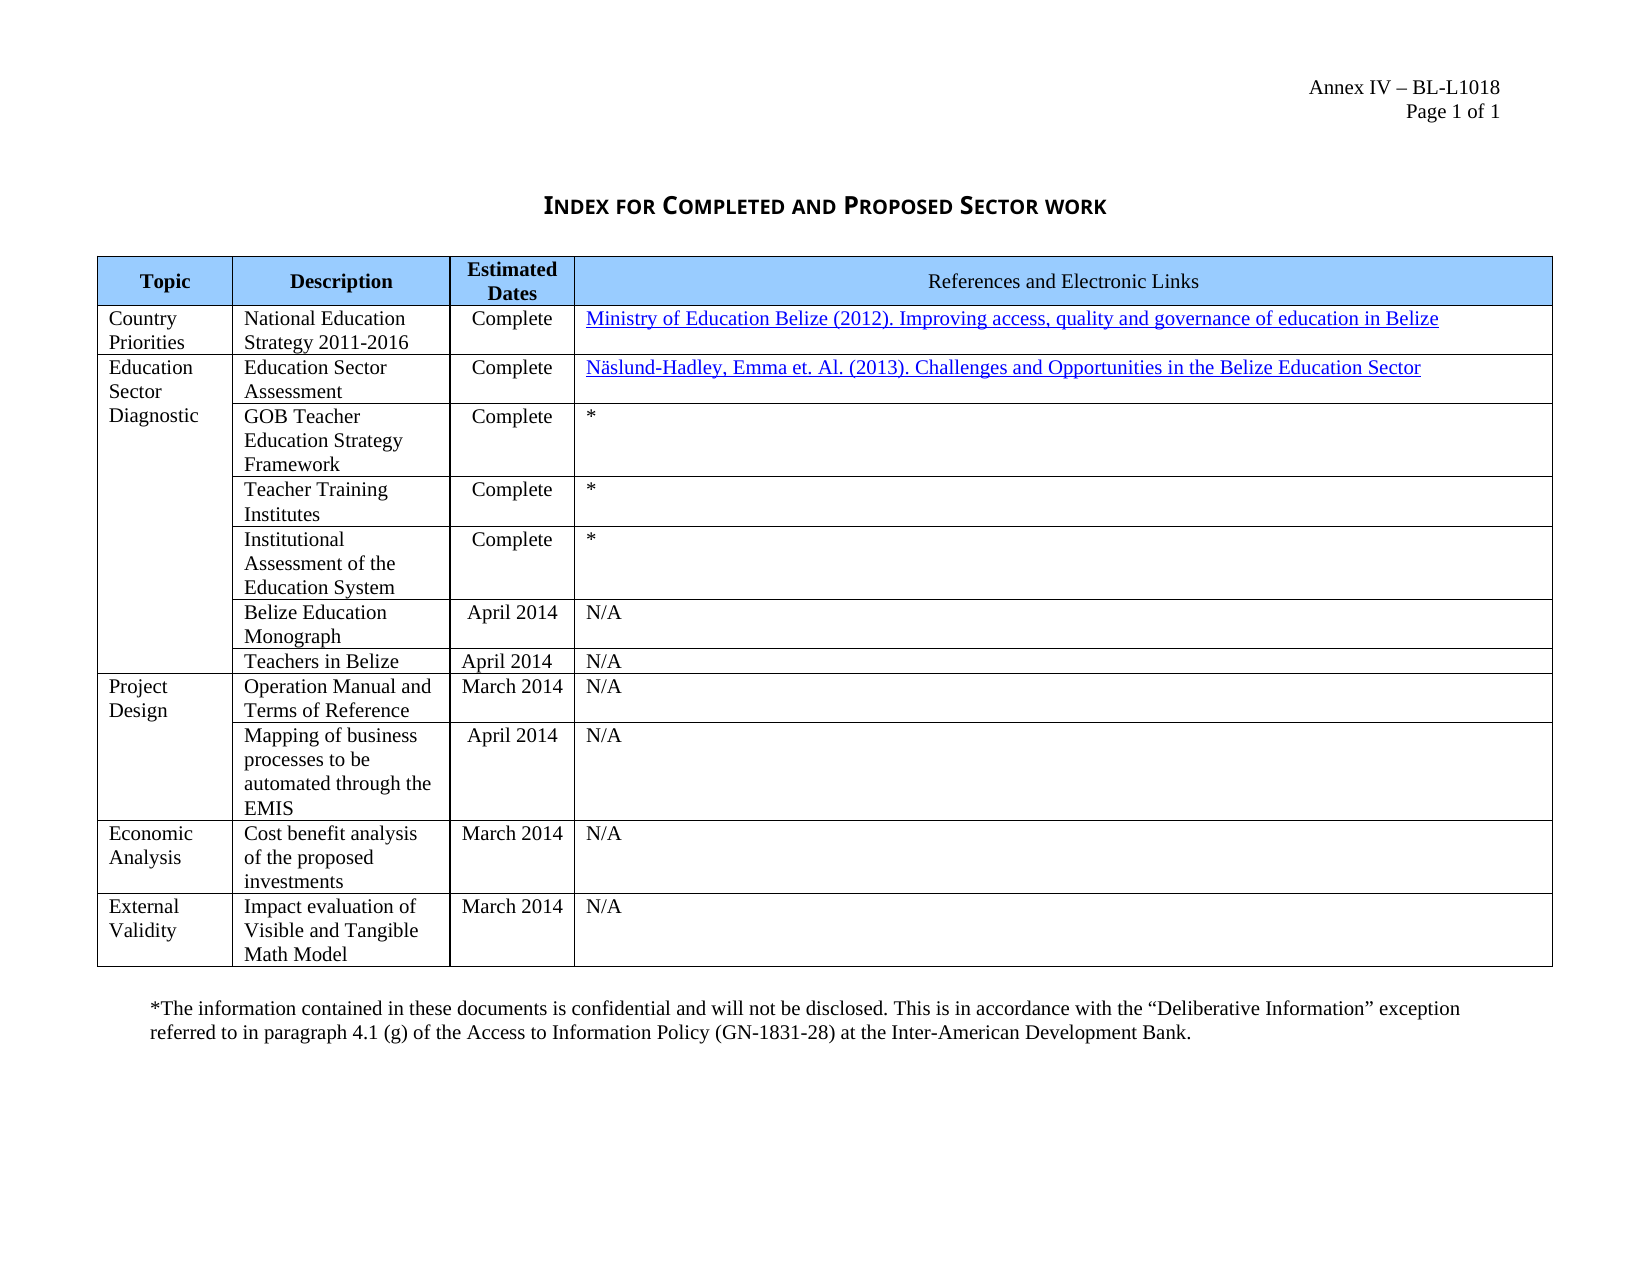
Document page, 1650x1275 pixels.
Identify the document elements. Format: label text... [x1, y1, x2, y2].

table_header Topic [98, 257, 232, 305]
table_cell Complete [451, 527, 574, 599]
table_cell Economic Analysis [98, 821, 232, 893]
table_cell Mapping of business processes to be automated through the EMIS [233, 723, 449, 819]
table_cell GOB Teacher Education Strategy Framework [233, 404, 449, 476]
table_cell Education Sector Diagnostic [98, 355, 232, 673]
table_cell Complete [451, 477, 574, 526]
table_cell Complete [451, 306, 574, 354]
table_cell Belize Education Monograph [233, 600, 449, 648]
table_cell N/A [575, 600, 1552, 648]
table_cell Operation Manual and Terms of Reference [233, 674, 449, 722]
table_cell March 2014 [451, 821, 574, 893]
table_cell N/A [575, 649, 1552, 673]
table_cell Country Priorities [98, 306, 232, 354]
table_cell * [575, 477, 1552, 526]
table_cell March 2014 [451, 674, 574, 722]
table_cell April 2014 [451, 723, 574, 819]
table_cell Teachers in Belize [233, 649, 449, 673]
table_cell N/A [575, 674, 1552, 722]
table_header Description [233, 257, 449, 305]
table_cell N/A [575, 821, 1552, 893]
table_header Estimated Dates [451, 257, 574, 305]
table_cell Complete [451, 355, 574, 403]
text Index for Completed and Proposed Sector work [150, 187, 1500, 222]
table_cell April 2014 [451, 649, 574, 673]
table_cell Project Design [98, 674, 232, 819]
table_cell April 2014 [451, 600, 574, 648]
table_cell * [575, 527, 1552, 599]
table_cell National Education Strategy 2011-2016 [233, 306, 449, 354]
text *The information contained in these documents is confidential and will not be disclosed. This is in accordance with the “Deliberative Information” exception referred to in paragraph 4.1 (g) of the Access to Information Policy (GN-1831-28) at the Inter-American Development Bank. [150, 996, 1500, 1044]
table_cell Teacher Training Institutes [233, 477, 449, 526]
table_cell Complete [451, 404, 574, 476]
table_cell Näslund-Hadley, Emma et. Al. (2013). Challenges and Opportunities in the Belize Education Sector [575, 355, 1552, 403]
table_cell N/A [575, 723, 1552, 819]
table_cell * [575, 404, 1552, 476]
table_cell Education Sector Assessment [233, 355, 449, 403]
table_cell March 2014 [451, 894, 574, 966]
table_cell Impact evaluation of Visible and Tangible Math Model [233, 894, 449, 966]
table_header References and Electronic Links [575, 257, 1552, 305]
table_cell Ministry of Education Belize (2012). Improving access, quality and governance of education in Belize [575, 306, 1552, 354]
table_cell External Validity [98, 894, 232, 966]
table_cell N/A [575, 894, 1552, 966]
table_cell Cost benefit analysis of the proposed investments [233, 821, 449, 893]
table_cell Institutional Assessment of the Education System [233, 527, 449, 599]
